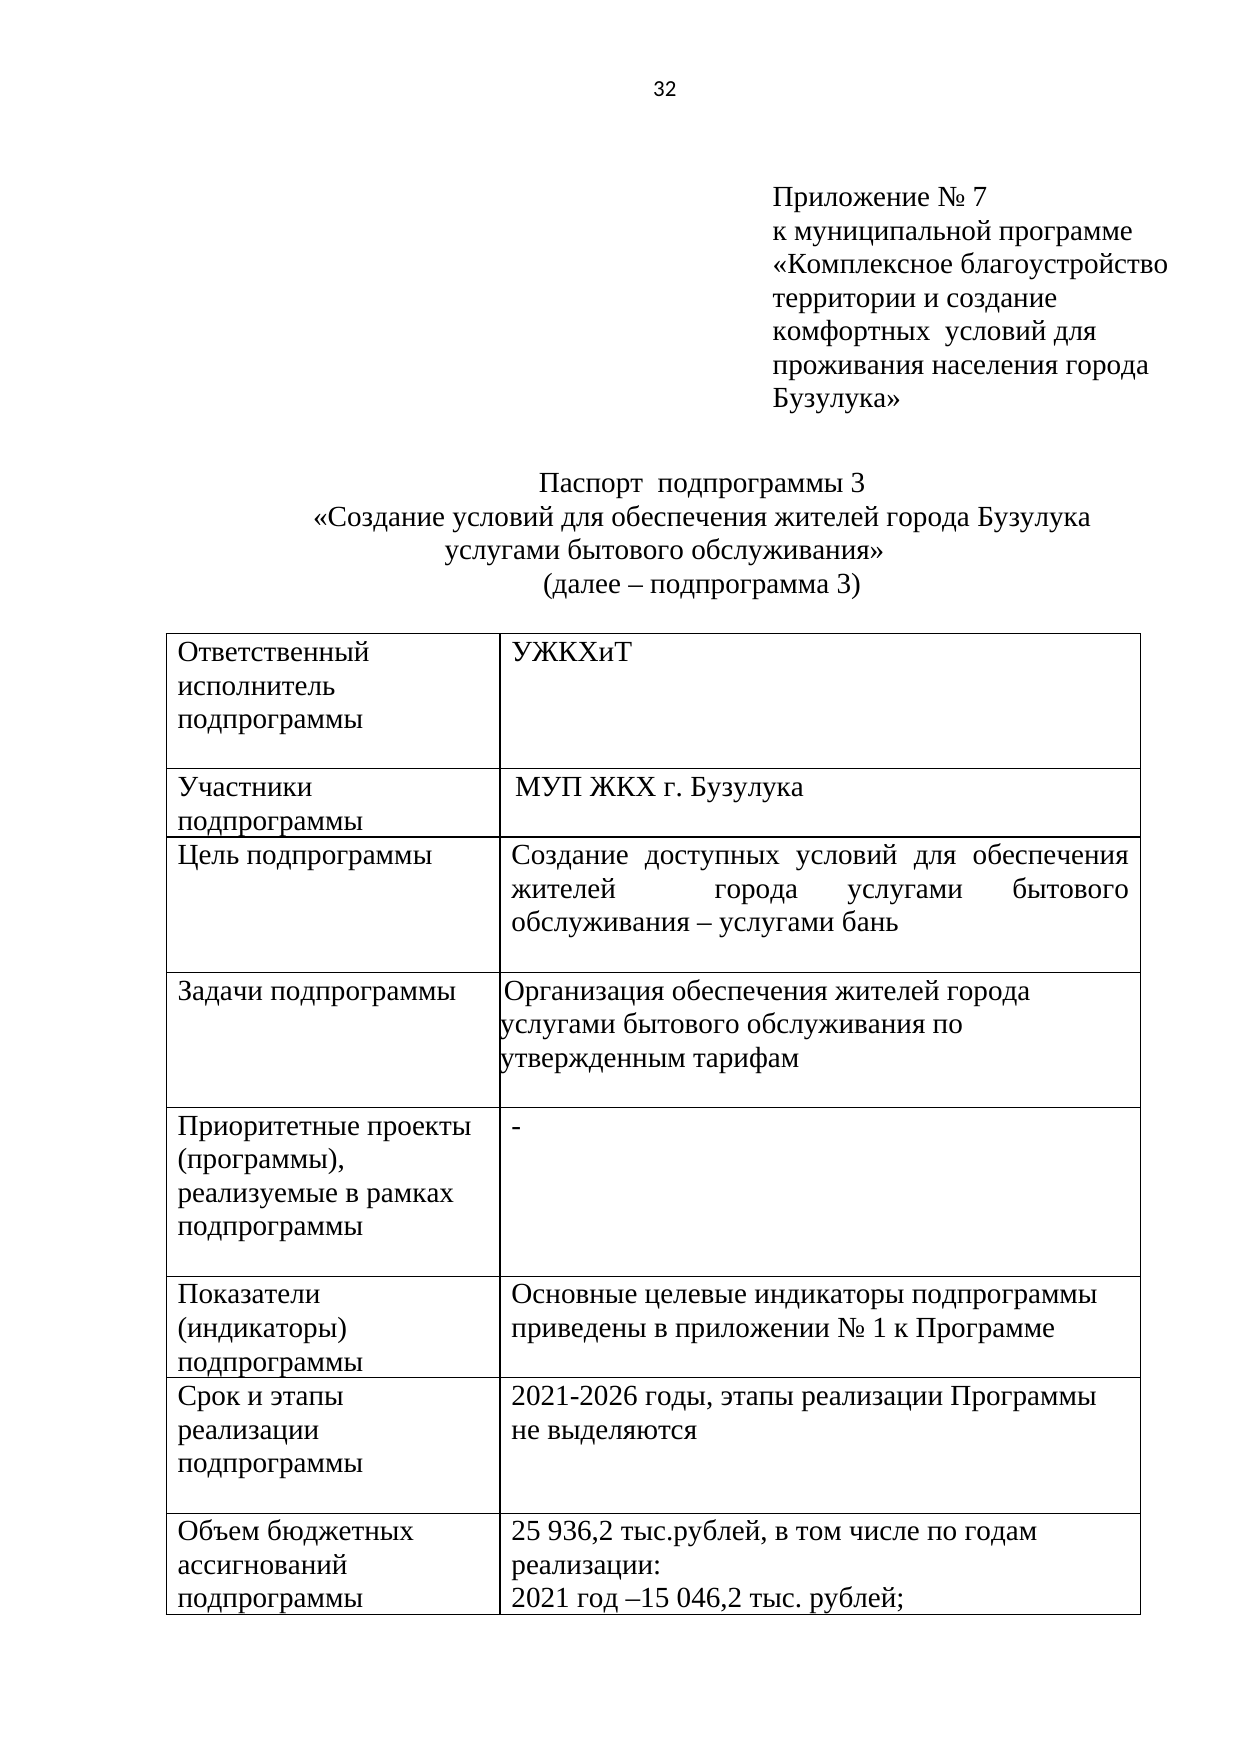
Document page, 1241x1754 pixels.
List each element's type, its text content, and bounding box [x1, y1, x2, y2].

table_cell МУП ЖКХ г. Бузулука [501, 769, 1140, 836]
table_cell Показатели (индикаторы) подпрограммы [167, 1277, 499, 1377]
table_cell Задачи подпрограммы [167, 973, 499, 1107]
table_header Ответственный исполнитель подпрограммы [167, 634, 499, 768]
table_cell Организация обеспечения жителей города услугами бытового обслуживания по утвержденным тарифам [501, 973, 1140, 1107]
table_cell Основные целевые индикаторы подпрограммы приведены в приложении № 1 к Программе [501, 1277, 1140, 1377]
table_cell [501, 1514, 1140, 1614]
text Паспорт подпрограммы 3 [177, 465, 1152, 499]
table_cell - [501, 1108, 1140, 1276]
text «Создание условий для обеспечения жителей города Бузулука услугами бытового обслуживания» [177, 499, 1152, 566]
table_cell Создание доступных условий для обеспечения жителей города услугами бытового обслуживания – услугами бань [501, 838, 1140, 972]
table_header УЖКХиТ [501, 634, 1140, 768]
table_cell 2021-2026 годы, этапы реализации Программы не выделяются [501, 1378, 1140, 1512]
table_header Приложение № 7 к муниципальной программе «Комплексное благоустройство территории и создание комфортных условий для проживания населения города Бузулука» [761, 179, 1219, 414]
table_cell Участники подпрограммы [167, 769, 499, 836]
text (далее – подпрограмма 3) [177, 566, 1152, 599]
table_cell Приоритетные проекты (программы), реализуемые в рамках подпрограммы [167, 1108, 499, 1276]
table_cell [167, 1514, 499, 1614]
table_cell Цель подпрограммы [167, 838, 499, 972]
table_cell Срок и этапы реализации подпрограммы [167, 1378, 499, 1512]
